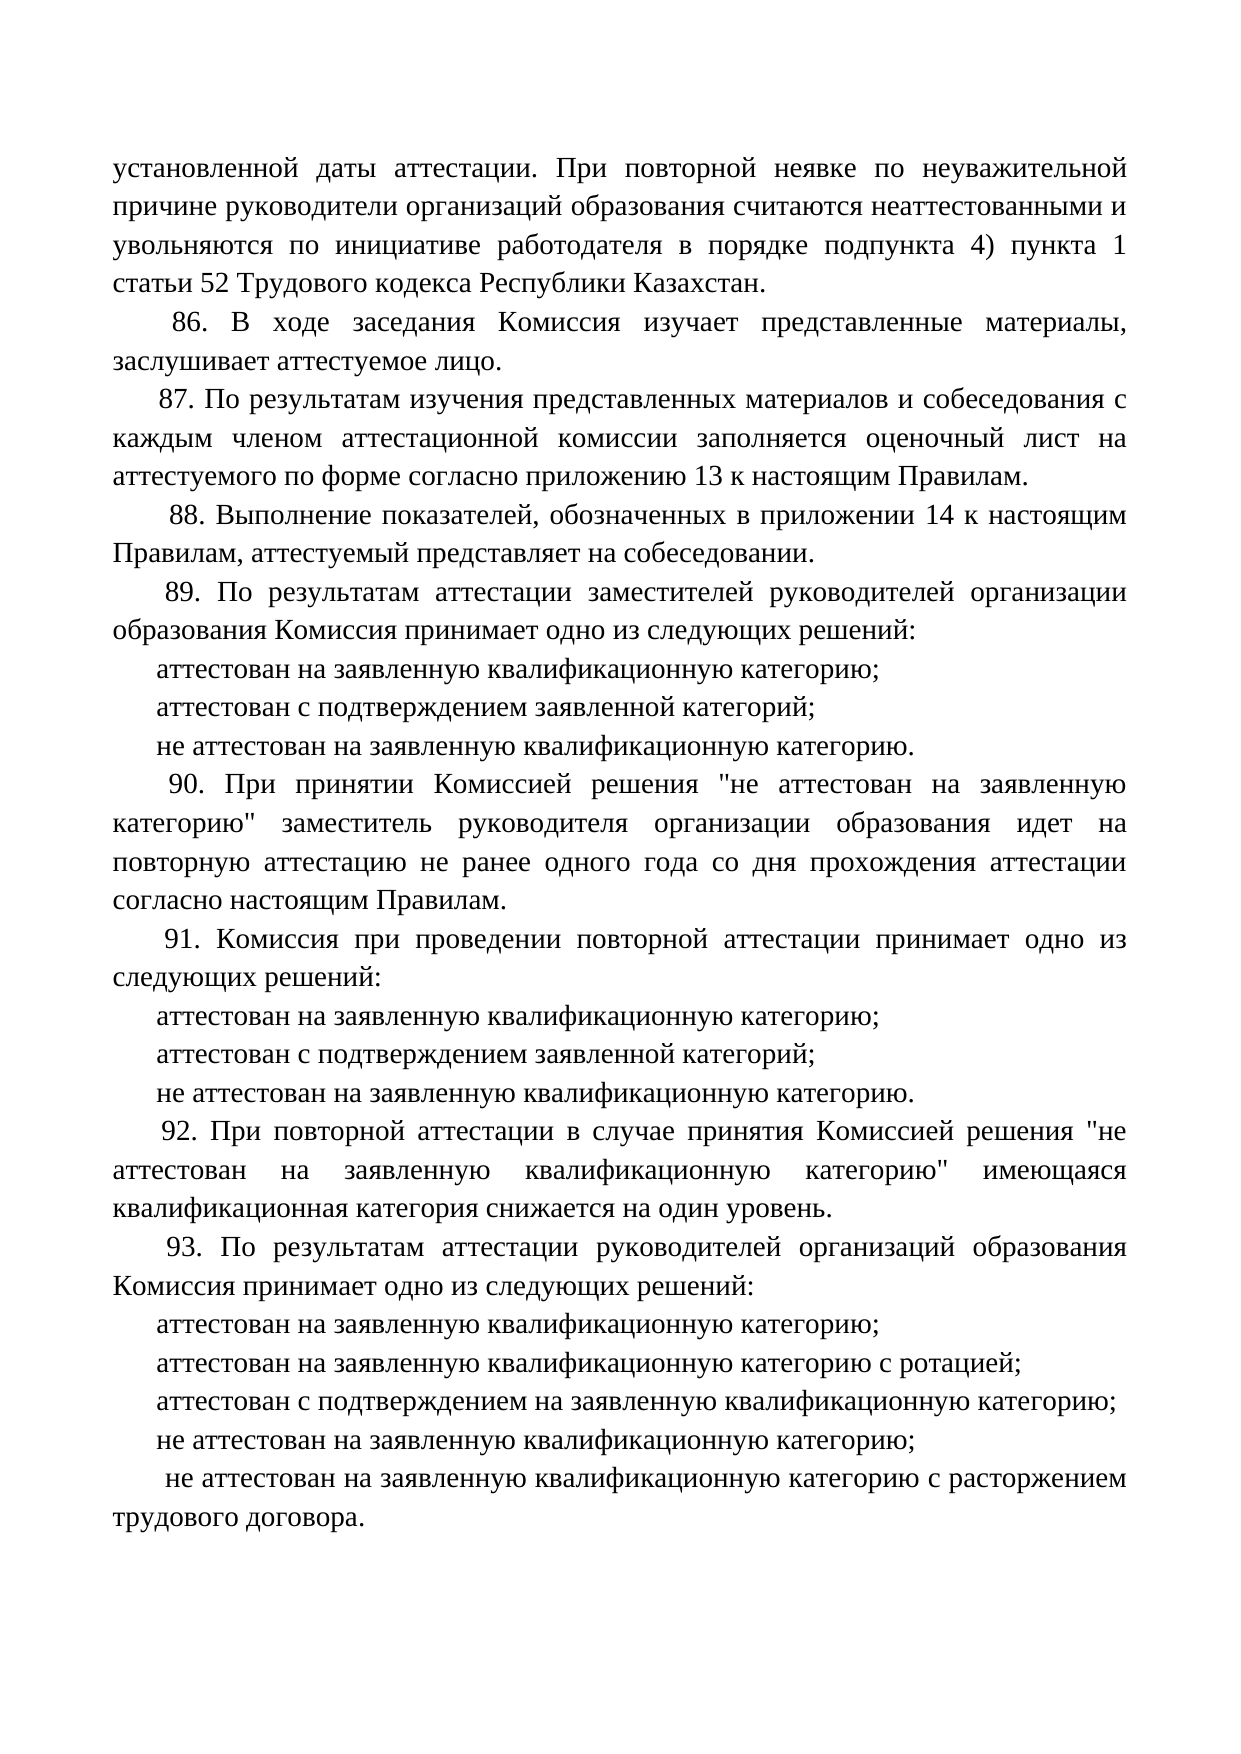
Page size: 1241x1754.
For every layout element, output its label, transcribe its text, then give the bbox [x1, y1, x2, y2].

text не аттестован на заявленную квалификационную категорию с расторжением трудового договора. [112, 1460, 1128, 1532]
text 86. В ходе заседания Комиссия изучает представленные материалы, заслушивает аттестуемое лицо. [112, 304, 1128, 376]
text аттестован с подтверждением заявленной категорий; [112, 1036, 1128, 1070]
text аттестован на заявленную квалификационную категорию; [112, 1306, 1128, 1340]
text 88. Выполнение показателей, обозначенных в приложении 14 к настоящим Правилам, аттестуемый представляет на собеседовании. [112, 497, 1128, 569]
text аттестован на заявленную квалификационную категорию; [112, 651, 1128, 684]
text не аттестован на заявленную квалификационную категорию; [112, 1422, 1128, 1455]
text не аттестован на заявленную квалификационную категорию. [112, 728, 1128, 762]
text 91. Комиссия при проведении повторной аттестации принимает одно из следующих решений: [112, 921, 1128, 993]
text 89. По результатам аттестации заместителей руководителей организации образования Комиссия принимает одно из следующих решений: [112, 574, 1128, 646]
text 92. При повторной аттестации в случае принятия Комиссией решения "не аттестован на заявленную квалификационную категорию" имеющаяся квалификационная категория снижается на один уровень. [112, 1113, 1128, 1224]
text аттестован с подтверждением заявленной категорий; [112, 689, 1128, 723]
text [112, 150, 1128, 299]
text аттестован с подтверждением на заявленную квалификационную категорию; [112, 1383, 1128, 1417]
text не аттестован на заявленную квалификационную категорию. [112, 1075, 1128, 1108]
text аттестован на заявленную квалификационную категорию с ротацией; [112, 1345, 1128, 1378]
text 87. По результатам изучения представленных материалов и собеседования с каждым членом аттестационной комиссии заполняется оценочный лист на аттестуемого по форме согласно приложению 13 к настоящим Правилам. [112, 381, 1128, 492]
text 90. При принятии Комиссией решения "не аттестован на заявленную категорию" заместитель руководителя организации образования идет на повторную аттестацию не ранее одного года со дня прохождения аттестации согласно настоящим Правилам. [112, 767, 1128, 916]
text 93. По результатам аттестации руководителей организаций образования Комиссия принимает одно из следующих решений: [112, 1229, 1128, 1301]
text аттестован на заявленную квалификационную категорию; [112, 998, 1128, 1031]
